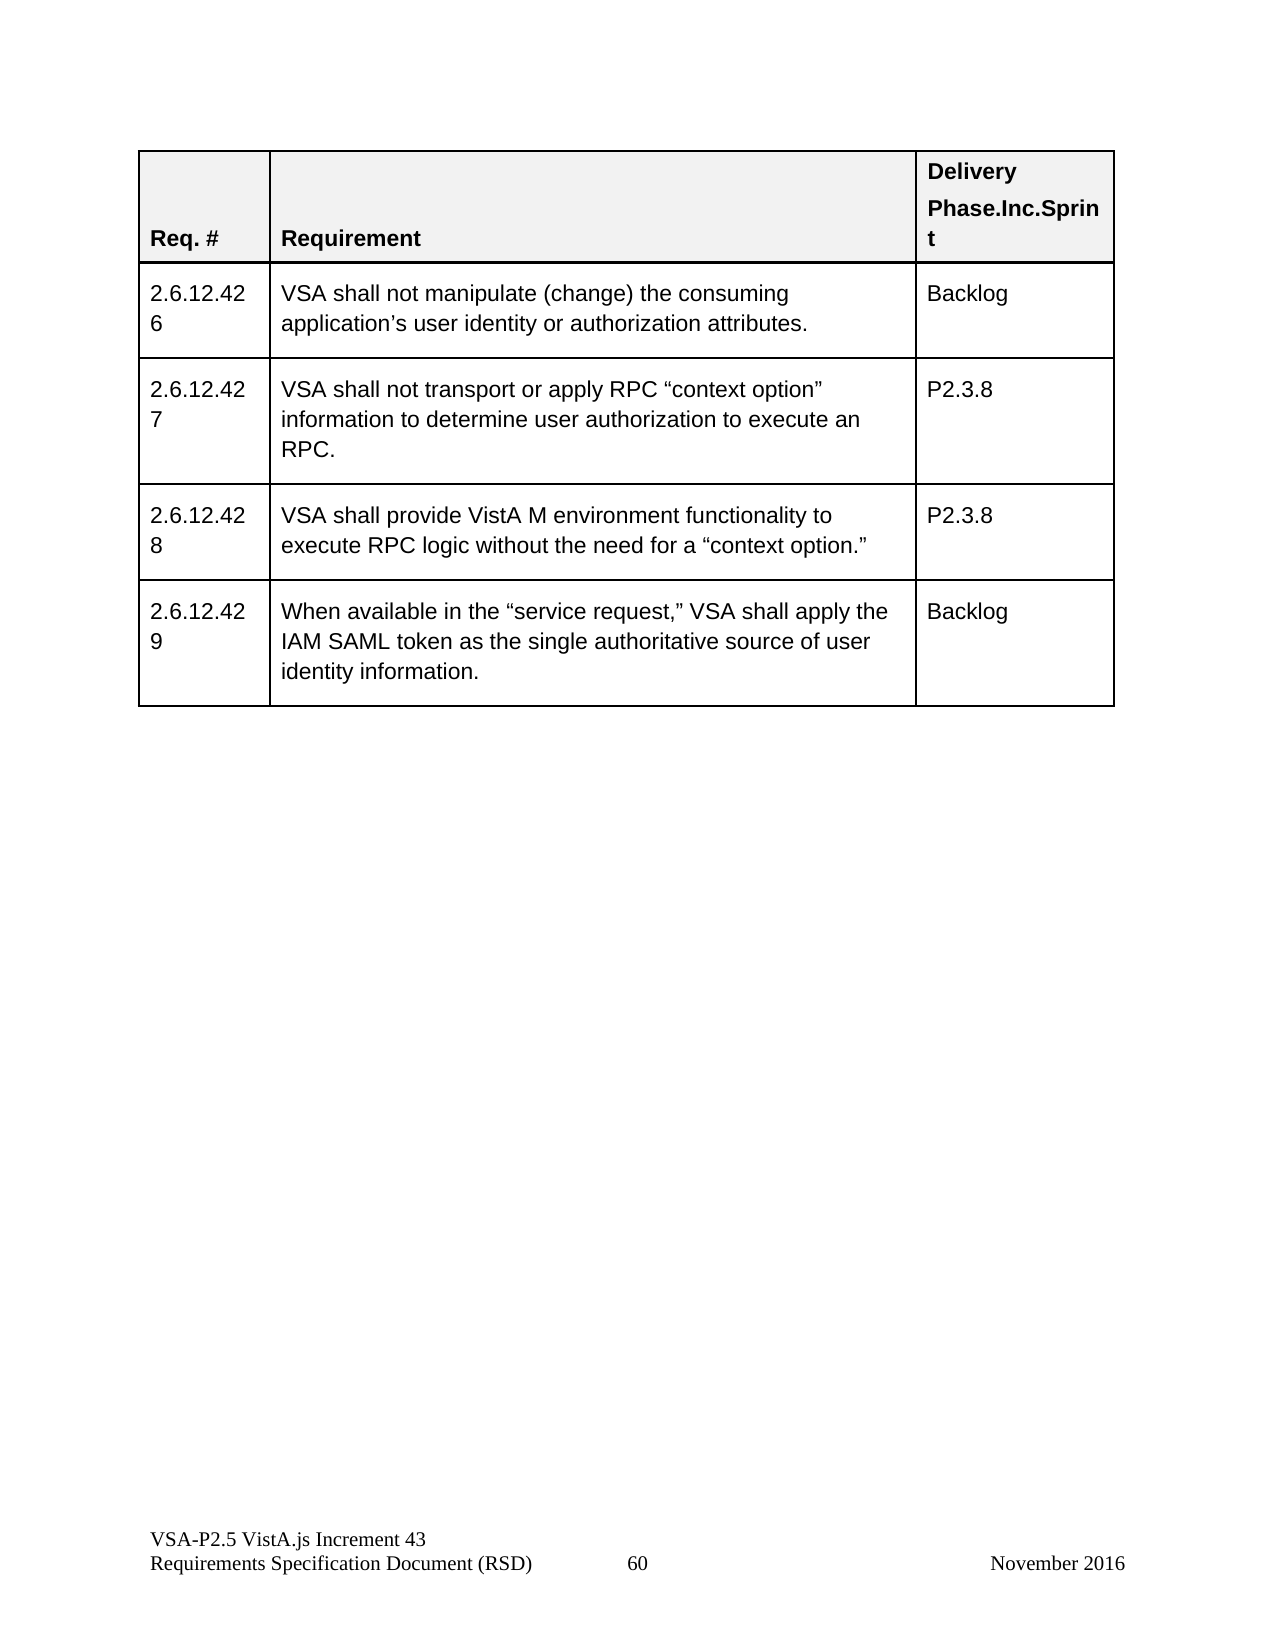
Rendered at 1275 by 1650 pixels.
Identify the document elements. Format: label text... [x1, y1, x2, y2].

table_cell 2.6.12.429 [140, 581, 269, 705]
table_cell P2.3.8 [917, 359, 1113, 483]
table_cell 2.6.12.426 [140, 264, 269, 357]
table_cell 2.6.12.427 [140, 359, 269, 483]
table_cell Backlog [917, 581, 1113, 705]
table_header Req. # [140, 152, 269, 261]
table_cell VSA shall provide VistA M environment functionality to execute RPC logic without the need for a “context option.” [271, 485, 915, 579]
table_header Delivery Phase.Inc.Sprint [917, 152, 1113, 261]
table_cell Backlog [917, 264, 1113, 357]
table_cell 2.6.12.428 [140, 485, 269, 579]
table_cell VSA shall not manipulate (change) the consuming application’s user identity or authorization attributes. [271, 264, 915, 357]
table_header Requirement [271, 152, 915, 261]
table_cell When available in the “service request,” VSA shall apply the IAM SAML token as the single authoritative source of user identity information. [271, 581, 915, 705]
table_cell VSA shall not transport or apply RPC “context option” information to determine user authorization to execute an RPC. [271, 359, 915, 483]
table_cell P2.3.8 [917, 485, 1113, 579]
